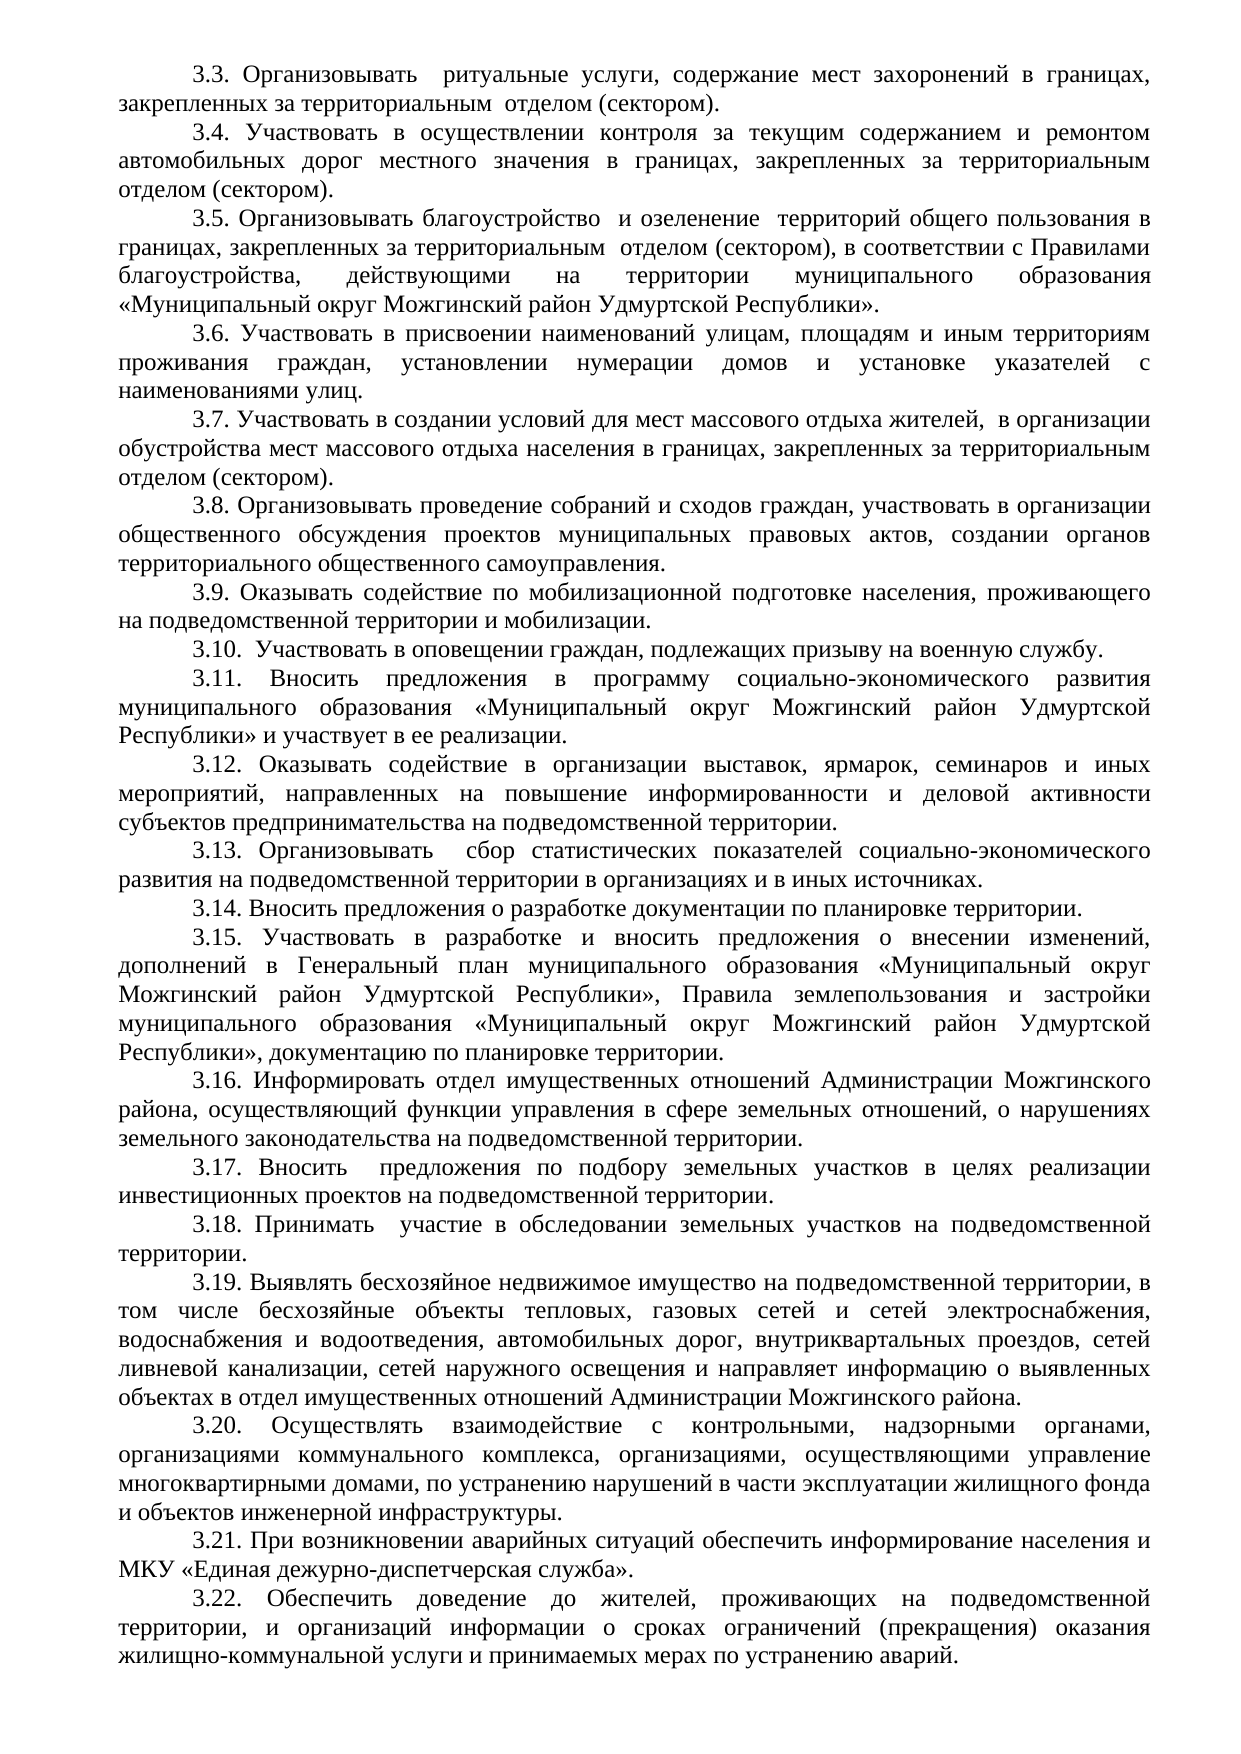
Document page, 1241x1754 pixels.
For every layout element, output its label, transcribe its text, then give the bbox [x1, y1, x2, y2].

text 3.9. Оказывать содействие по мобилизационной подготовке населения, проживающего на подведомственной территории и мобилизации. [118, 577, 1152, 634]
text 3.15. Участвовать в разработке и вносить предложения о внесении изменений, дополнений в Генеральный план муниципального образования «Муниципальный округ Можгинский район Удмуртской Республики», Правила землепользования и застройки муниципального образования «Муниципальный округ Можгинский район Удмуртской Республики», документацию по планировке территории. [118, 922, 1152, 1065]
text 3.22. Обеспечить доведение до жителей, проживающих на подведомственной территории, и организаций информации о сроках ограничений (прекращения) оказания жилищно-коммунальной услуги и принимаемых мерах по устранению аварий. [118, 1583, 1152, 1669]
text 3.16. Информировать отдел имущественных отношений Администрации Можгинского района, осуществляющий функции управления в сфере земельных отношений, о нарушениях земельного законодательства на подведомственной территории. [118, 1065, 1152, 1152]
text 3.7. Участвовать в создании условий для мест массового отдыха жителей, в организации обустройства мест массового отдыха населения в границах, закрепленных за территориальным отделом (сектором). [118, 404, 1152, 490]
text 3.6. Участвовать в присвоении наименований улицам, площадям и иным территориям проживания граждан, установлении нумерации домов и установке указателей с наименованиями улиц. [118, 318, 1152, 404]
text 3.12. Оказывать содействие в организации выставок, ярмарок, семинаров и иных мероприятий, направленных на повышение информированности и деловой активности субъектов предпринимательства на подведомственной территории. [118, 749, 1152, 835]
text 3.5. Организовывать благоустройство и озеленение территорий общего пользования в границах, закрепленных за территориальным отделом (сектором), в соответствии с Правилами благоустройства, действующими на территории муниципального образования «Муниципальный округ Можгинский район Удмуртской Республики». [118, 203, 1152, 318]
text 3.8. Организовывать проведение собраний и сходов граждан, участвовать в организации общественного обсуждения проектов муниципальных правовых актов, создании органов территориального общественного самоуправления. [118, 490, 1152, 577]
text 3.20. Осуществлять взаимодействие с контрольными, надзорными органами, организациями коммунального комплекса, организациями, осуществляющими управление многоквартирными домами, по устранению нарушений в части эксплуатации жилищного фонда и объектов инженерной инфраструктуры. [118, 1410, 1152, 1525]
text 3.14. Вносить предложения о разработке документации по планировке территории. [118, 893, 1152, 922]
text 3.21. При возникновении аварийных ситуаций обеспечить информирование населения и МКУ «Единая дежурно-диспетчерская служба». [118, 1525, 1152, 1583]
text 3.13. Организовывать сбор статистических показателей социально-экономического развития на подведомственной территории в организациях и в иных источниках. [118, 835, 1152, 893]
text 3.4. Участвовать в осуществлении контроля за текущим содержанием и ремонтом автомобильных дорог местного значения в границах, закрепленных за территориальным отделом (сектором). [118, 117, 1152, 203]
text 3.19. Выявлять бесхозяйное недвижимое имущество на подведомственной территории, в том числе бесхозяйные объекты тепловых, газовых сетей и сетей электроснабжения, водоснабжения и водоотведения, автомобильных дорог, внутриквартальных проездов, сетей ливневой канализации, сетей наружного освещения и направляет информацию о выявленных объектах в отдел имущественных отношений Администрации Можгинского района. [118, 1267, 1152, 1410]
text 3.17. Вносить предложения по подбору земельных участков в целях реализации инвестиционных проектов на подведомственной территории. [118, 1152, 1152, 1209]
text 3.10. Участвовать в оповещении граждан, подлежащих призыву на военную службу. [118, 634, 1152, 663]
text 3.18. Принимать участие в обследовании земельных участков на подведомственной территории. [118, 1209, 1152, 1267]
text 3.11. Вносить предложения в программу социально-экономического развития муниципального образования «Муниципальный округ Можгинский район Удмуртской Республики» и участвует в ее реализации. [118, 663, 1152, 749]
text 3.3. Организовывать ритуальные услуги, содержание мест захоронений в границах, закрепленных за территориальным отделом (сектором). [118, 59, 1152, 117]
